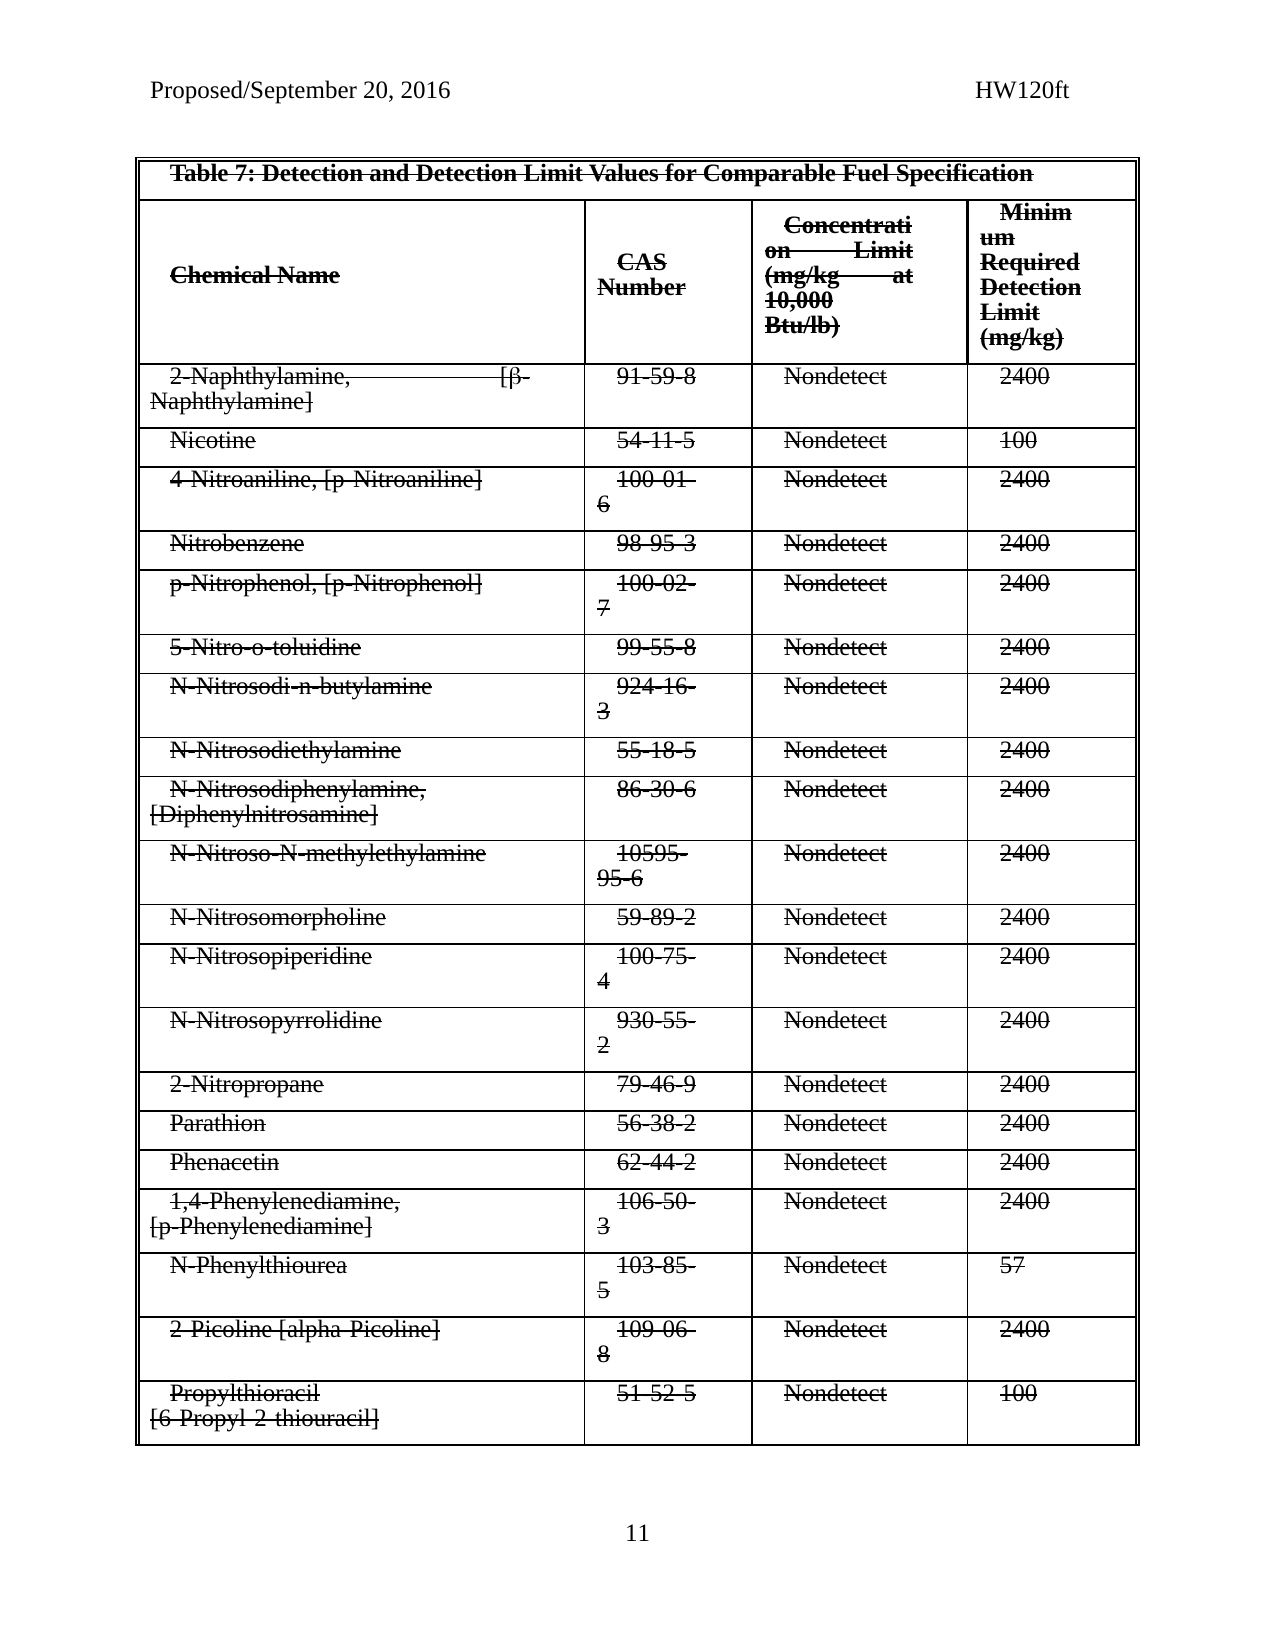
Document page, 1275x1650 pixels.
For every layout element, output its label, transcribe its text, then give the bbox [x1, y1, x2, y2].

table_cell 2400 [968, 1151, 1135, 1188]
table_cell 51-52-5 [585, 1382, 751, 1444]
table_cell 86-30-6 [585, 777, 751, 840]
table_cell 55-18-5 [585, 738, 751, 776]
table_cell 2400 [968, 841, 1135, 904]
table_cell Nondetect [753, 1190, 967, 1252]
table_cell 2400 [968, 635, 1135, 672]
table_cell Nondetect [753, 1151, 967, 1188]
table_cell Nondetect [753, 468, 967, 530]
table_cell 2400 [968, 1073, 1135, 1110]
table_cell Propylthioracil [6-Propyl-2-thiouracil] [140, 1382, 584, 1444]
table_cell N-Nitrosodiphenylamine, [Diphenylnitrosamine] [140, 777, 584, 840]
table_cell p-Nitrophenol, [p-Nitrophenol] [140, 571, 584, 633]
table_cell Nondetect [753, 905, 967, 943]
table_cell 2400 [968, 905, 1135, 943]
table_cell Concentration Limit (mg/kg at 10,000 Btu/lb) [753, 201, 966, 363]
table_cell 2-Nitropropane [140, 1073, 584, 1110]
table_cell Nondetect [753, 1008, 967, 1071]
table_cell Nondetect [753, 841, 967, 904]
table_cell Nondetect [753, 1112, 967, 1149]
table_cell 91-59-8 [585, 365, 751, 427]
table_cell Parathion [140, 1112, 584, 1149]
table_cell Nondetect [753, 945, 967, 1007]
table_cell Nondetect [753, 777, 967, 840]
table_cell 930-55-2 [585, 1008, 751, 1071]
table_header Table 7: Detection and Detection Limit Values for Comparable Fuel Specification [140, 162, 1135, 199]
table_cell N-Nitrosopiperidine [140, 945, 584, 1007]
table_cell 2400 [968, 365, 1135, 427]
table_cell Nitrobenzene [140, 532, 584, 569]
table_cell Nondetect [753, 429, 967, 466]
table_cell 100-02-7 [585, 571, 751, 633]
table_cell 2400 [968, 777, 1135, 840]
table_cell Nondetect [753, 571, 967, 633]
table_cell Phenacetin [140, 1151, 584, 1188]
table_cell 57 [968, 1254, 1135, 1316]
table_cell 100-01-6 [585, 468, 751, 530]
table_cell N-Phenylthiourea [140, 1254, 584, 1316]
table_cell 100 [968, 1382, 1135, 1444]
table_cell 2400 [968, 1318, 1135, 1380]
table_cell 109-06-8 [585, 1318, 751, 1380]
table_cell CAS Number [586, 201, 751, 363]
table_cell 2400 [968, 1190, 1135, 1252]
table_cell 103-85-5 [585, 1254, 751, 1316]
table_cell Nicotine [140, 429, 584, 466]
table_cell 2400 [968, 468, 1135, 530]
table_cell Nondetect [753, 532, 967, 569]
table_cell 2400 [968, 945, 1135, 1007]
table_cell 56-38-2 [585, 1112, 751, 1149]
table_cell 2400 [968, 738, 1135, 776]
table_cell 100 [968, 429, 1135, 466]
table_cell 62-44-2 [585, 1151, 751, 1188]
table_cell 2-Naphthylamine, [-Naphthylamine] [140, 365, 584, 427]
table_cell Nondetect [753, 738, 967, 776]
table_cell 5-Nitro-o-toluidine [140, 635, 584, 672]
table_cell 2-Picoline [alpha-Picoline] [140, 1318, 584, 1380]
table_cell 98-95-3 [585, 532, 751, 569]
table_cell Nondetect [753, 674, 967, 737]
table_cell N-Nitrosomorpholine [140, 905, 584, 943]
table_cell Nondetect [753, 1382, 967, 1444]
table_cell N-Nitrosopyrrolidine [140, 1008, 584, 1071]
table_cell 10595-95-6 [585, 841, 751, 904]
table_cell Nondetect [753, 365, 967, 427]
table_cell 2400 [968, 674, 1135, 737]
table_cell Minimum Required Detection Limit (mg/kg) [969, 201, 1135, 363]
table_cell N-Nitrosodiethylamine [140, 738, 584, 776]
table_cell Nondetect [753, 1318, 967, 1380]
table_cell N-Nitrosodi-n-butylamine [140, 674, 584, 737]
table_cell 1,4-Phenylenediamine, [p-Phenylenediamine] [140, 1190, 584, 1252]
table_cell 2400 [968, 1008, 1135, 1071]
table_cell 2400 [968, 571, 1135, 633]
table_cell Nondetect [753, 1073, 967, 1110]
table_cell 59-89-2 [585, 905, 751, 943]
table_cell Nondetect [753, 635, 967, 672]
table_cell 106-50-3 [585, 1190, 751, 1252]
table_cell 924-16-3 [585, 674, 751, 737]
table_cell 4-Nitroaniline, [p-Nitroaniline] [140, 468, 584, 530]
table_cell N-Nitroso-N-methylethylamine [140, 841, 584, 904]
table_cell 2400 [968, 1112, 1135, 1149]
table_cell 99-55-8 [585, 635, 751, 672]
table_cell 2400 [968, 532, 1135, 569]
table_cell 54-11-5 [585, 429, 751, 466]
table_cell 100-75-4 [585, 945, 751, 1007]
table_cell Nondetect [753, 1254, 967, 1316]
table_cell 79-46-9 [585, 1073, 751, 1110]
table_cell Chemical Name [140, 201, 584, 363]
